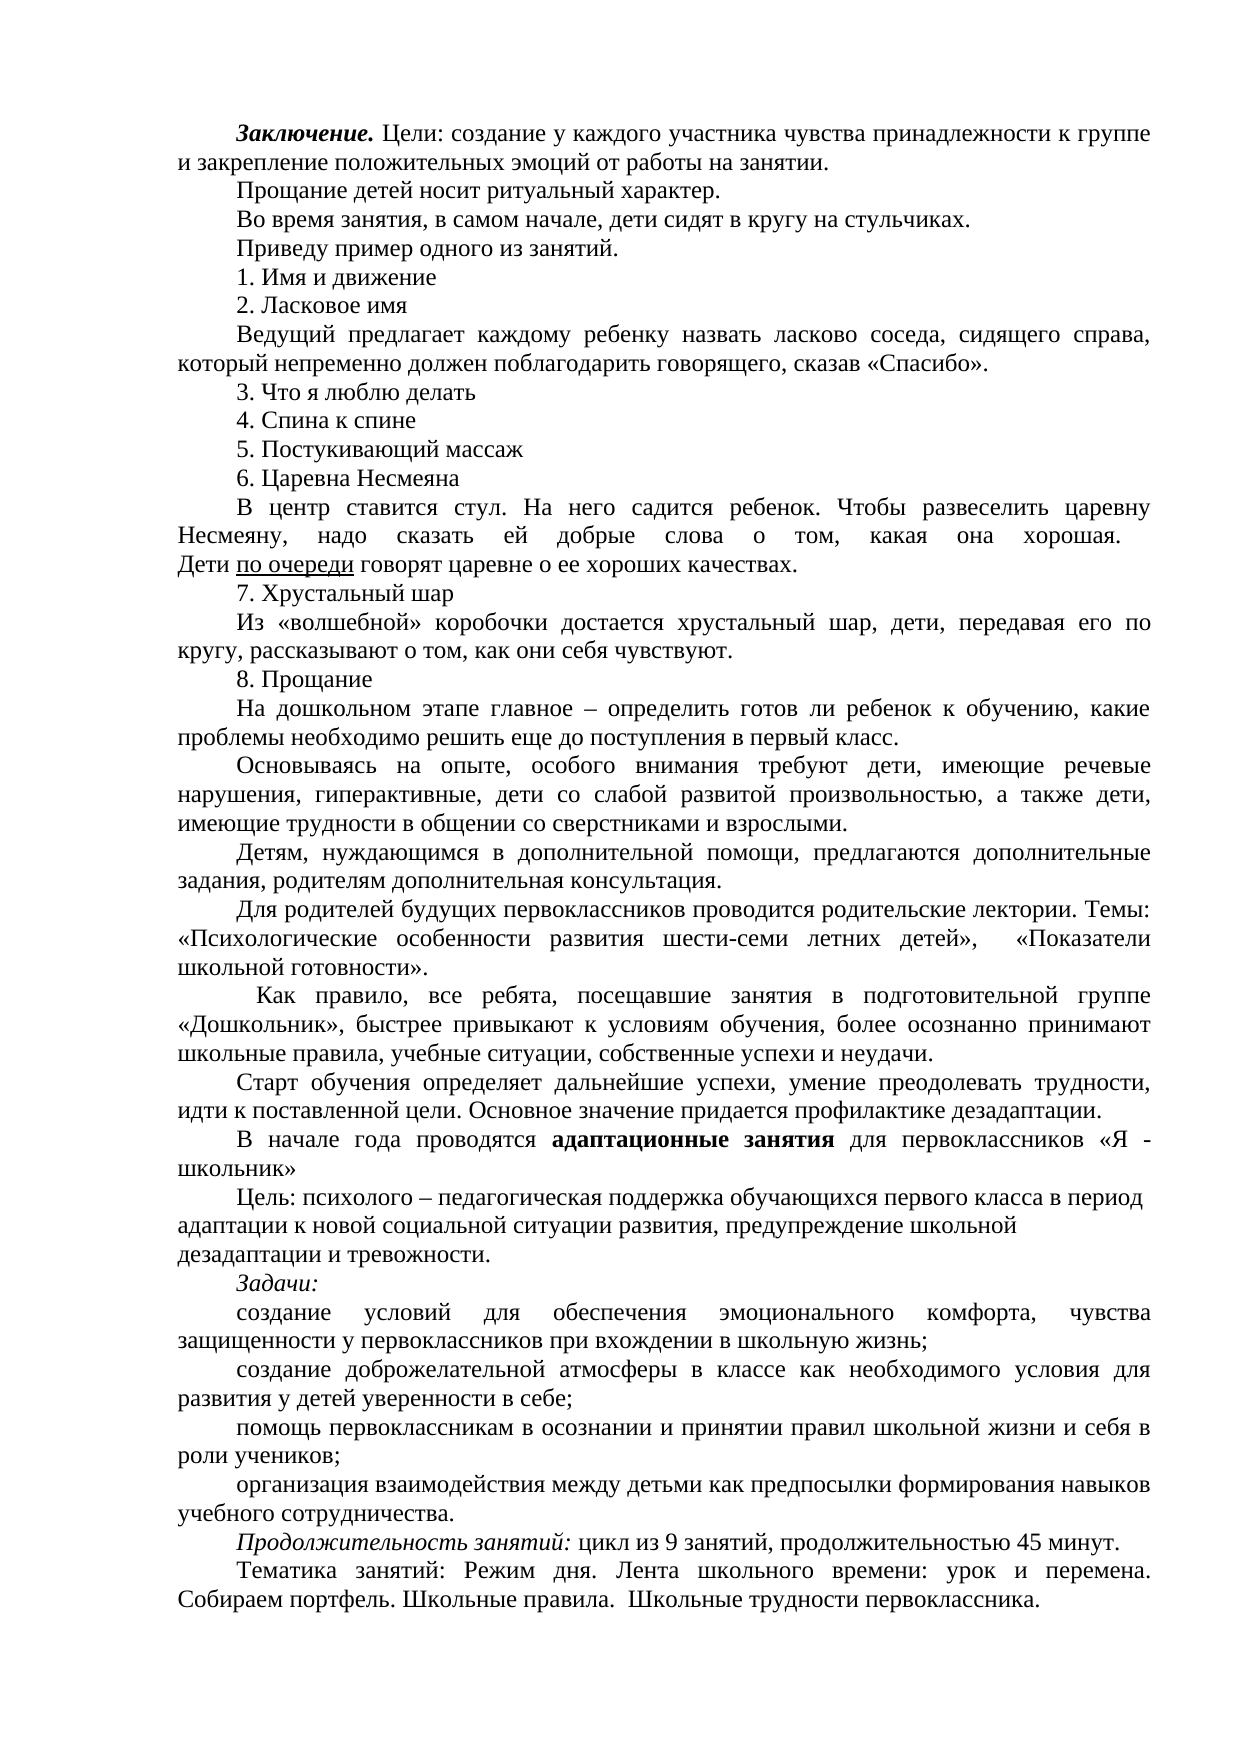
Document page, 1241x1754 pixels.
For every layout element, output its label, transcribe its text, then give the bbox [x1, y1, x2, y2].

text 4. Спина к спине [177, 406, 1152, 434]
text Во время занятия, в самом начале, дети сидят в кругу на стульчиках. [177, 204, 1152, 233]
text 7. Хрустальный шар [177, 578, 1152, 607]
text Тематика занятий: Режим дня. Лента школьного времени: урок и перемена. Собираем портфель. Школьные правила. Школьные трудности первоклассника. [177, 1556, 1152, 1613]
text Основываясь на опыте, особого внимания требуют дети, имеющие речевые нарушения, гиперактивные, дети со слабой развитой произвольностью, а также дети, имеющие трудности в общении со сверстниками и взрослыми. [177, 751, 1152, 837]
text Ведущий предлагает каждому ребенку назвать ласково соседа, сидящего справа, который непременно должен поблагодарить говорящего, сказав «Спасибо». [177, 319, 1152, 377]
text 6. Царевна Несмеяна [177, 463, 1152, 492]
text Продолжительность занятий: цикл из 9 занятий, продолжительностью 45 минут. [177, 1527, 1152, 1556]
text Детям, нуждающимся в дополнительной помощи, предлагаются дополнительные задания, родителям дополнительная консультация. [177, 837, 1152, 894]
text Старт обучения определяет дальнейшие успехи, умение преодолевать трудности, идти к поставленной цели. Основное значение придается профилактике дезадаптации. [177, 1067, 1152, 1124]
text Прощание детей носит ритуальный характер. [177, 176, 1152, 204]
text 2. Ласковое имя [177, 291, 1152, 319]
text Как правило, все ребята, посещавшие занятия в подготовительной группе «Дошкольник», быстрее привыкают к условиям обучения, более осознанно принимают школьные правила, учебные ситуации, собственные успехи и неудачи. [177, 981, 1152, 1067]
text 1. Имя и движение [177, 262, 1152, 291]
text Из «волшебной» коробочки достается хрустальный шар, дети, передавая его по кругу, рассказывают о том, как они себя чувствуют. [177, 607, 1152, 664]
text Для родителей будущих первоклассников проводится родительские лектории. Темы: «Психологические особенности развития шести-семи летних детей», «Показатели школьной готовности». [177, 894, 1152, 981]
text Приведу пример одного из занятий. [177, 233, 1152, 262]
text помощь первоклассникам в осознании и принятии правил школьной жизни и себя в роли учеников; [177, 1412, 1152, 1469]
text Цель: психолого – педагогическая поддержка обучающихся первого класса в период адаптации к новой социальной ситуации развития, предупреждение школьной дезадаптации и тревожности. [177, 1182, 1152, 1268]
text В начале года проводятся адаптационные занятия для первоклассников «Я - школьник» [177, 1124, 1152, 1182]
text 3. Что я люблю делать [177, 377, 1152, 406]
text Задачи: [177, 1268, 1152, 1297]
text На дошкольном этапе главное – определить готов ли ребенок к обучению, какие проблемы необходимо решить еще до поступления в первый класс. [177, 693, 1152, 751]
text создание доброжелательной атмосферы в классе как необходимого условия для развития у детей уверенности в себе; [177, 1354, 1152, 1412]
text В центр ставится стул. На него садится ребенок. Чтобы развеселить царевну Несмеяну, надо сказать ей добрые слова о том, какая она хорошая. Дети по очереди говорят царевне о ее хороших качествах. [177, 492, 1152, 578]
text 5. Постукивающий массаж [177, 434, 1152, 463]
text Заключение. Цели: создание у каждого участника чувства принадлежности к группе и закрепление положительных эмоций от работы на занятии. [177, 118, 1152, 176]
text 8. Прощание [177, 664, 1152, 693]
text создание условий для обеспечения эмоционального комфорта, чувства защищенности у первоклассников при вхождении в школьную жизнь; [177, 1297, 1152, 1354]
text организация взаимодействия между детьми как предпосылки формирования навыков учебного сотрудничества. [177, 1469, 1152, 1527]
